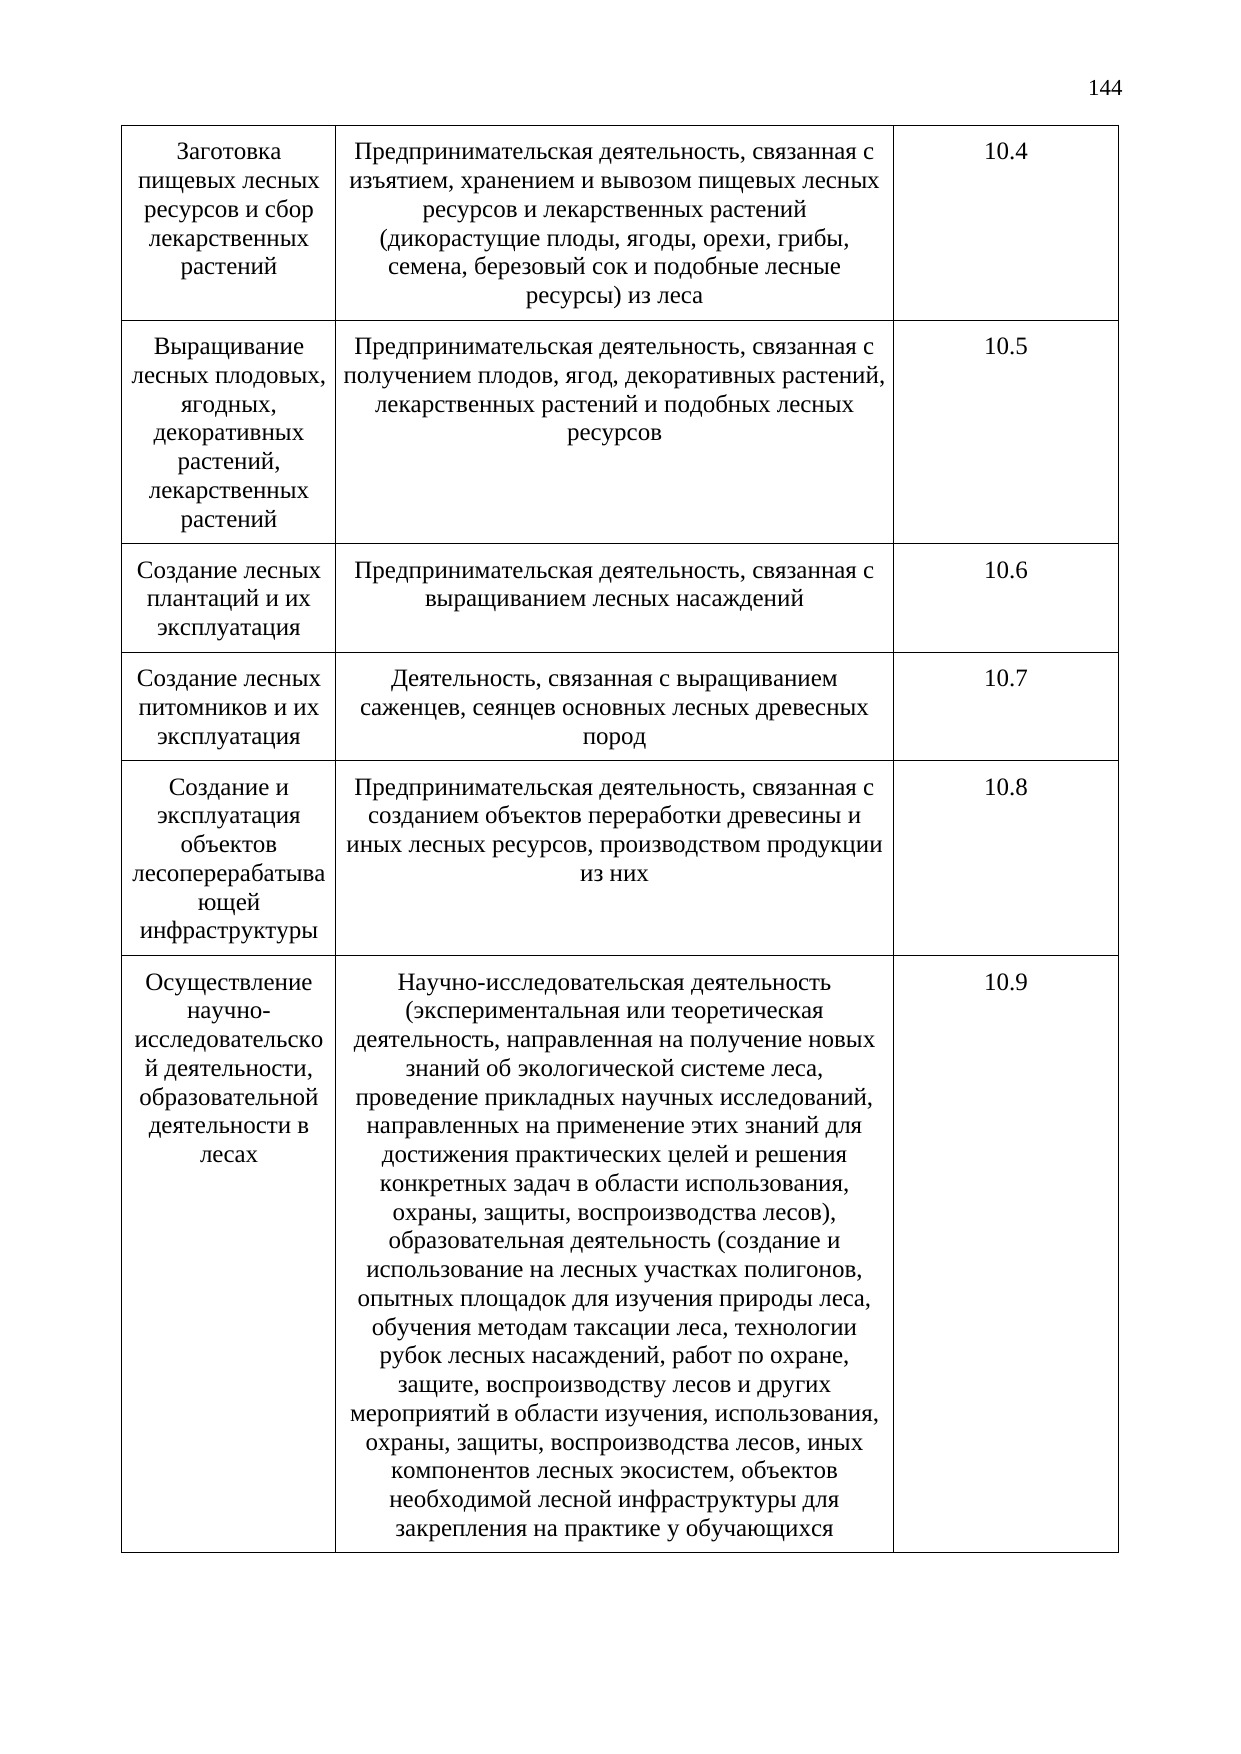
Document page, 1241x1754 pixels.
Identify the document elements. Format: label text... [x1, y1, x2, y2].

table_cell 10.8 [894, 761, 1118, 955]
table_cell Деятельность, связанная с выращиванием саженцев, сеянцев основных лесных древесных пород [336, 653, 893, 760]
table_cell Заготовка пищевых лесных ресурсов и сбор лекарственных растений [122, 126, 335, 319]
table_cell 10.7 [894, 653, 1118, 760]
table_cell Предпринимательская деятельность, связанная с выращиванием лесных насаждений [336, 544, 893, 652]
table_cell Создание лесных питомников и их эксплуатация [122, 653, 335, 760]
table_cell Создание лесных плантаций и их эксплуатация [122, 544, 335, 652]
table_cell Предпринимательская деятельность, связанная с получением плодов, ягод, декоративных растений, лекарственных растений и подобных лесных ресурсов [336, 321, 893, 543]
table_cell 10.9 [894, 956, 1118, 1552]
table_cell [122, 956, 335, 1552]
table_cell 10.4 [894, 126, 1118, 319]
table_cell Предпринимательская деятельность, связанная с созданием объектов переработки древесины и иных лесных ресурсов, производством продукции из них [336, 761, 893, 955]
table_cell 10.5 [894, 321, 1118, 543]
table_cell Предпринимательская деятельность, связанная с изъятием, хранением и вывозом пищевых лесных ресурсов и лекарственных растений (дикорастущие плоды, ягоды, орехи, грибы, семена, березовый сок и подобные лесные ресурсы) из леса [336, 126, 893, 319]
table_cell Создание и эксплуатация объектов лесоперерабатывающей инфраструктуры [122, 761, 335, 955]
table_cell Выращивание лесных плодовых, ягодных, декоративных растений, лекарственных растений [122, 321, 335, 543]
table_cell 10.6 [894, 544, 1118, 652]
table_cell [336, 956, 893, 1552]
